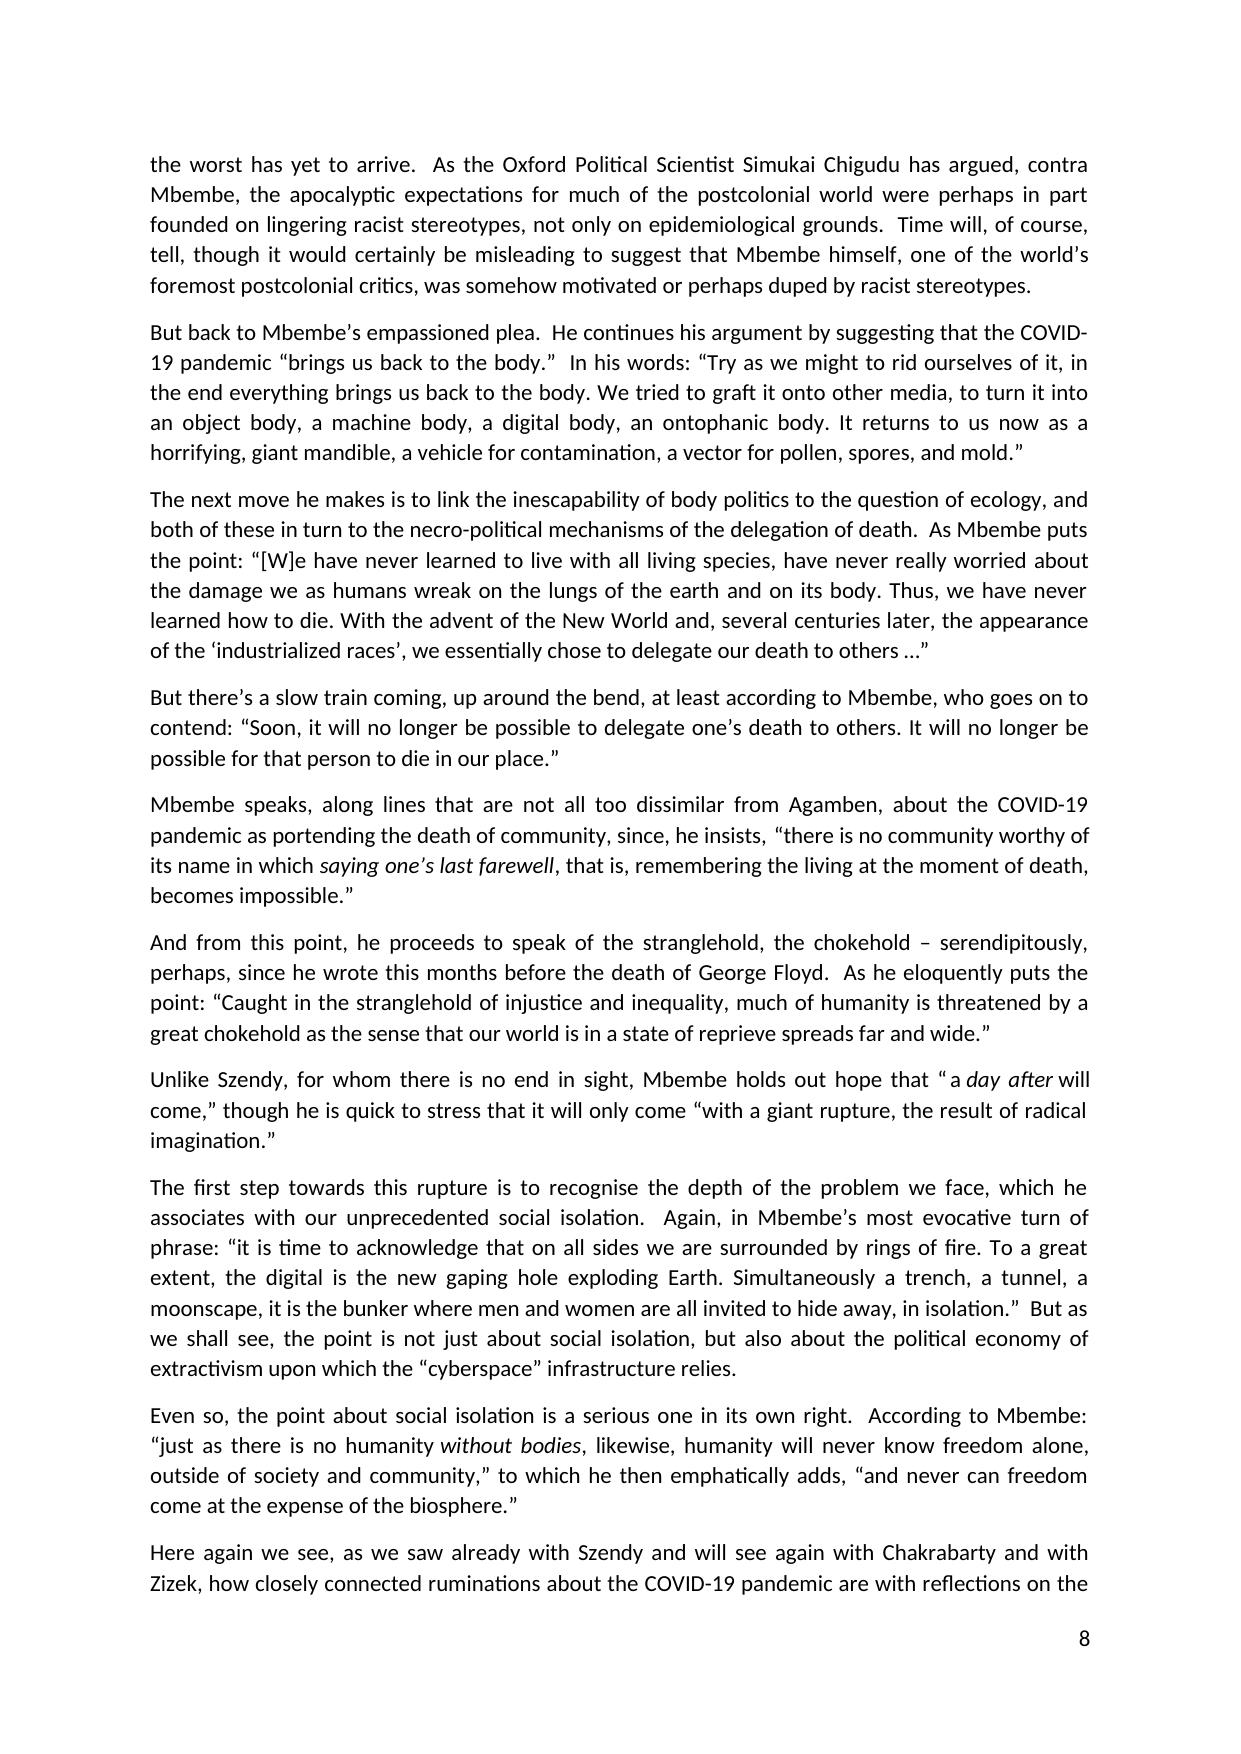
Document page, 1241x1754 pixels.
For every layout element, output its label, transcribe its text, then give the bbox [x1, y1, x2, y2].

text Unlike Szendy, for whom there is no end in sight, Mbembe holds out hope that “a day after will come,” though he is quick to stress that it will only come “with a giant rupture, the result of radical imagination.” [150, 1124, 1090, 1154]
text But there’s a slow train coming, up around the bend, at least according to Mbembe, who goes on to contend: “Soon, it will no longer be possible to delegate one’s death to others. It will no longer be possible for that person to die in our place.” [150, 742, 1090, 772]
text And from this point, he proceeds to speak of the stranglehold, the chokehold – serendipitously, perhaps, since he wrote this months before the death of George Floyd. As he eloquently puts the point: “Caught in the stranglehold of injustice and inequality, much of humanity is threatened by a great chokehold as the sense that our world is in a state of reprieve spreads far and wide.” [150, 1017, 1090, 1047]
text Even so, the point about social isolation is a serious one in its own right. According to Mbembe: “just as there is no humanity without bodies, likewise, humanity will never know freedom alone, outside of society and community,” to which he then emphatically adds, “and never can freedom come at the expense of the biosphere.” [150, 1489, 1090, 1520]
text The next move he makes is to link the inescapability of body politics to the question of ecology, and both of these in turn to the necro-political mechanisms of the delegation of death. As Mbembe puts the point: “[W]e have never learned to live with all living species, have never really worried about the damage we as humans wreak on the lungs of the earth and on its body. Thus, we have never learned how to die. With the advent of the New World and, several centuries later, the appearance of the ‘industrialized races’, we essentially chose to delegate our death to others …” [150, 485, 1090, 576]
text Even so, the point about social isolation is a serious one in its own right. According to Mbembe: “just as there is no humanity without bodies, likewise, humanity will never know freedom alone, outside of society and community,” to which he then emphatically adds, “and never can freedom come at the expense of the biosphere.” [150, 1401, 1090, 1461]
text Mbembe speaks, along lines that are not all too dissimilar from Agamben, about the COVID-19 pandemic as portending the death of community, since, he insists, “there is no community worthy of its name in which saying one’s last farewell, that is, remembering the living at the moment of death, becomes impossible.” [150, 791, 1090, 871]
text Mbembe speaks, along lines that are not all too dissimilar from Agamben, about the COVID-19 pandemic as portending the death of community, since, he insists, “there is no community worthy of its name in which saying one’s last farewell, that is, remembering the living at the moment of death, becomes impossible.” [150, 872, 1090, 909]
text Unlike Szendy, for whom there is no end in sight, Mbembe holds out hope that “a day after will come,” though he is quick to stress that it will only come “with a giant rupture, the result of radical imagination.” [150, 1066, 1090, 1096]
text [150, 1538, 1090, 1597]
